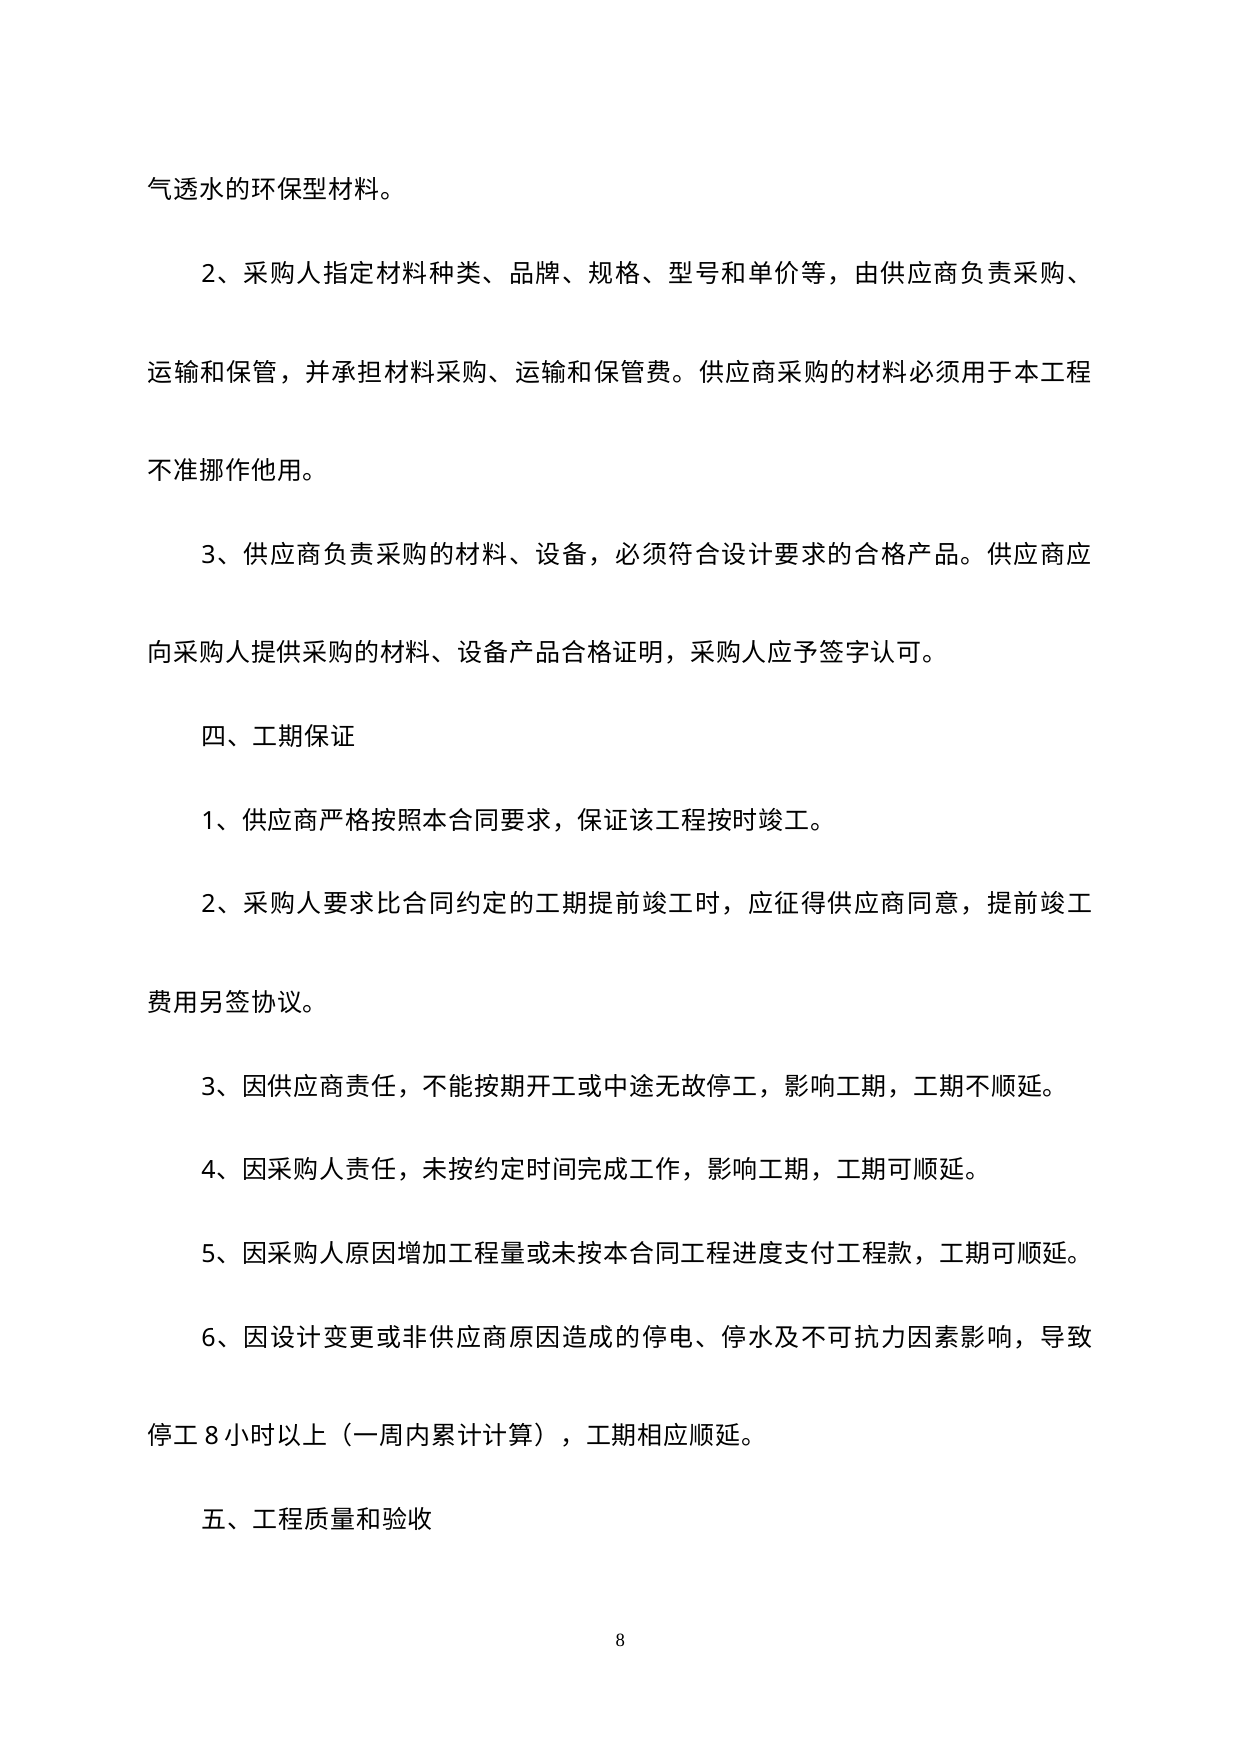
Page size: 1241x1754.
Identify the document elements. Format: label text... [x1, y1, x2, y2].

text 五、工程质量和验收 [148, 1485, 1093, 1550]
text 3、供应商负责采购的材料、设备，必须符合设计要求的合格产品。供应商应向采购人提供采购的材料、设备产品合格证明，采购人应予签字认可。 [148, 519, 1093, 683]
text 3、因供应商责任，不能按期开工或中途无故停工，影响工期，工期不顺延。 [148, 1051, 1093, 1117]
text 4、因采购人责任，未按约定时间完成工作，影响工期，工期可顺延。 [148, 1135, 1093, 1201]
text 5、因采购人原因增加工程量或未按本合同工程进度支付工程款，工期可顺延。 [148, 1219, 1093, 1284]
text 1、供应商严格按照本合同要求，保证该工程按时竣工。 [148, 785, 1093, 851]
text 2、采购人指定材料种类、品牌、规格、型号和单价等，由供应商负责采购、运输和保管，并承担材料采购、运输和保管费。供应商采购的材料必须用于本工程，不准挪作他用。 [148, 239, 1093, 501]
text 2、采购人要求比合同约定的工期提前竣工时，应征得供应商同意，提前竣工费用另签协议。 [148, 869, 1093, 1033]
text 四、工期保证 [148, 702, 1093, 767]
text 6、因设计变更或非供应商原因造成的停电、停水及不可抗力因素影响，导致停工8小时以上（一周内累计计算），工期相应顺延。 [148, 1303, 1093, 1467]
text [148, 155, 1093, 221]
